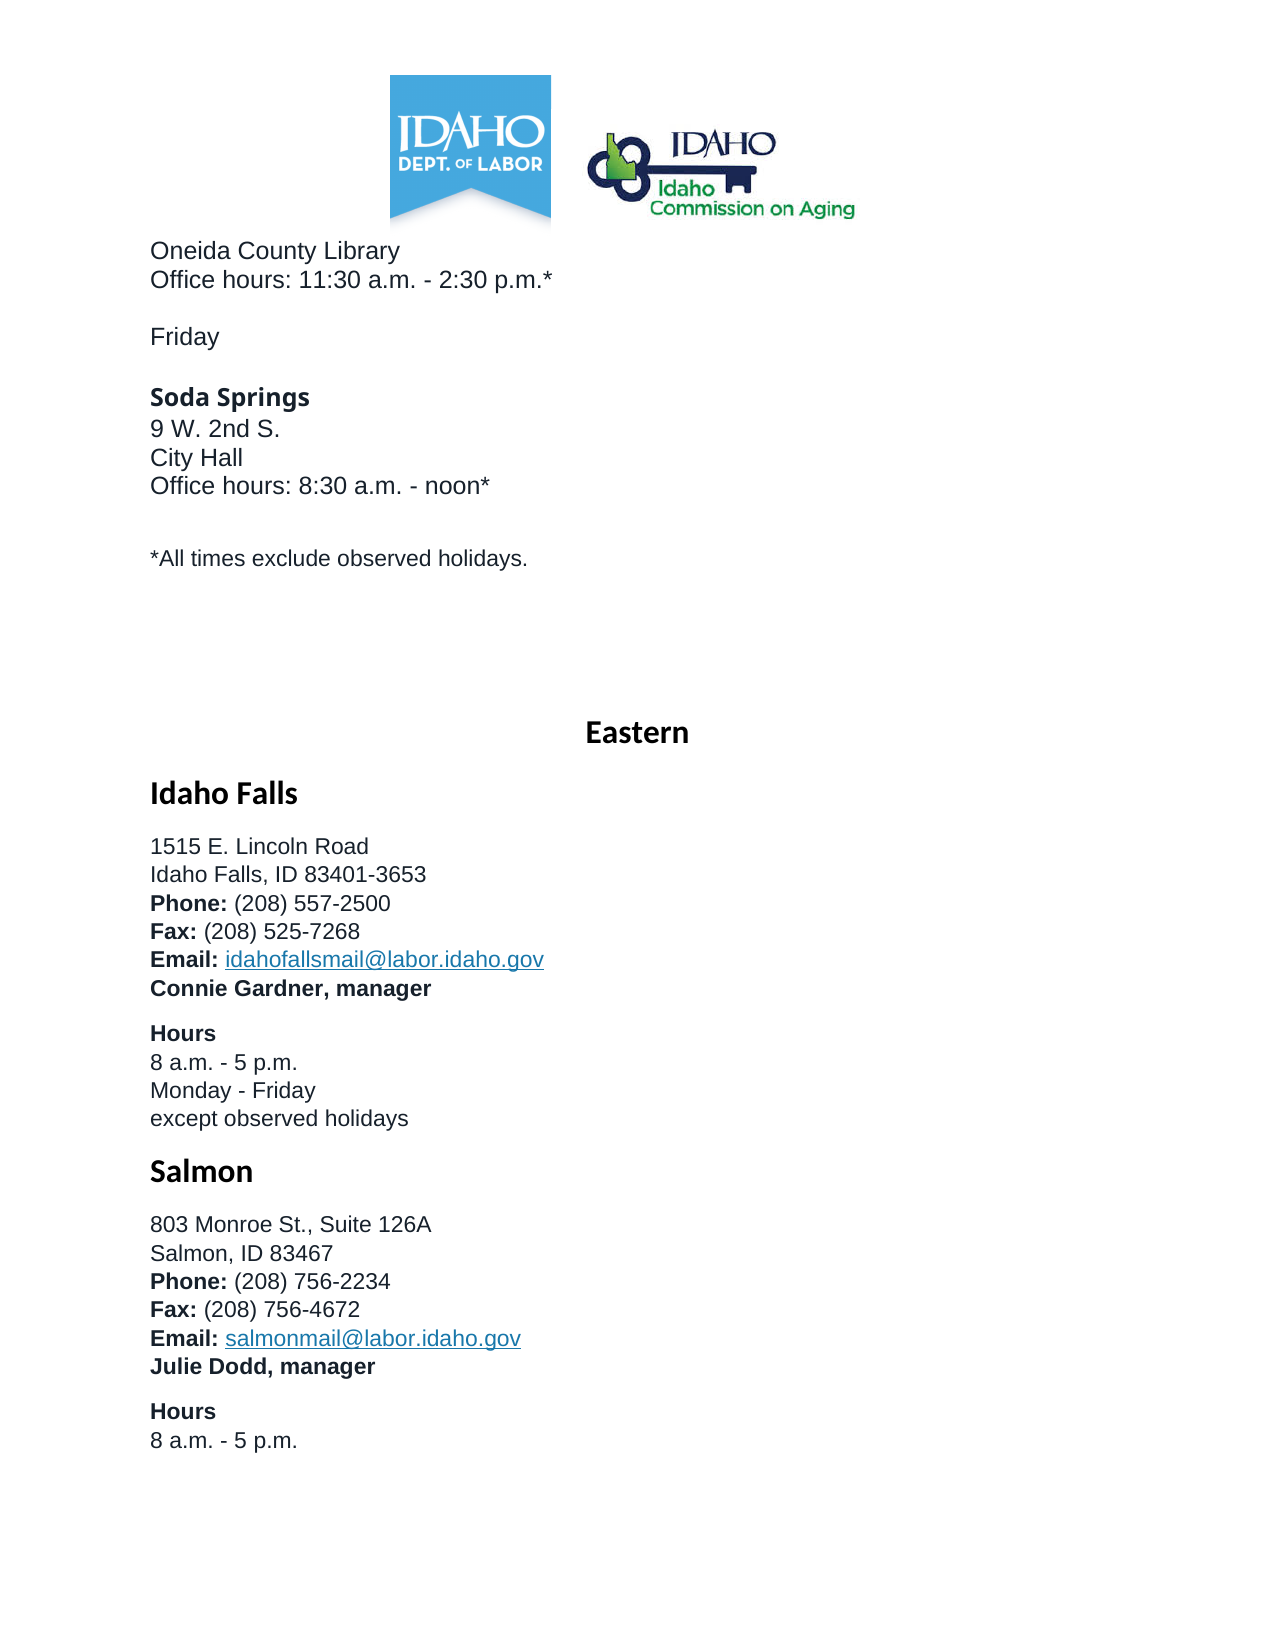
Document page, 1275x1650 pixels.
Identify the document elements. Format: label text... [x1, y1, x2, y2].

text Idaho Falls [150, 772, 1125, 813]
text 1515 E. Lincoln Road Idaho Falls, ID 83401-3653 Phone: (208) 557-2500 Fax: (208) 525-7268 Email: idahofallsmail@labor.idaho.gov Connie Gardner, manager [150, 833, 1125, 1001]
text Friday [150, 322, 1125, 351]
text Eastern [150, 711, 1125, 752]
text Soda Springs 9 W. 2nd S. City Hall Office hours: 8:30 a.m. - noon* [150, 380, 1125, 500]
picture [390, 75, 885, 236]
text Hours 8 a.m. - 5 p.m. Monday - Friday except observed holidays [150, 1398, 1125, 1453]
text *All times exclude observed holidays. [150, 545, 1125, 571]
text Malad City 31 N. 100 W. Oneida County Library Office hours: 11:30 a.m. - 2:30 p.m.* [150, 236, 1125, 293]
text Salmon [150, 1150, 1125, 1191]
text 803 Monroe St., Suite 126A Salmon, ID 83467 Phone: (208) 756-2234 Fax: (208) 756-4672 Email: salmonmail@labor.idaho.gov Julie Dodd, manager [150, 1211, 1125, 1379]
text Hours 8 a.m. - 5 p.m. Monday - Friday except observed holidays [150, 1020, 1125, 1132]
